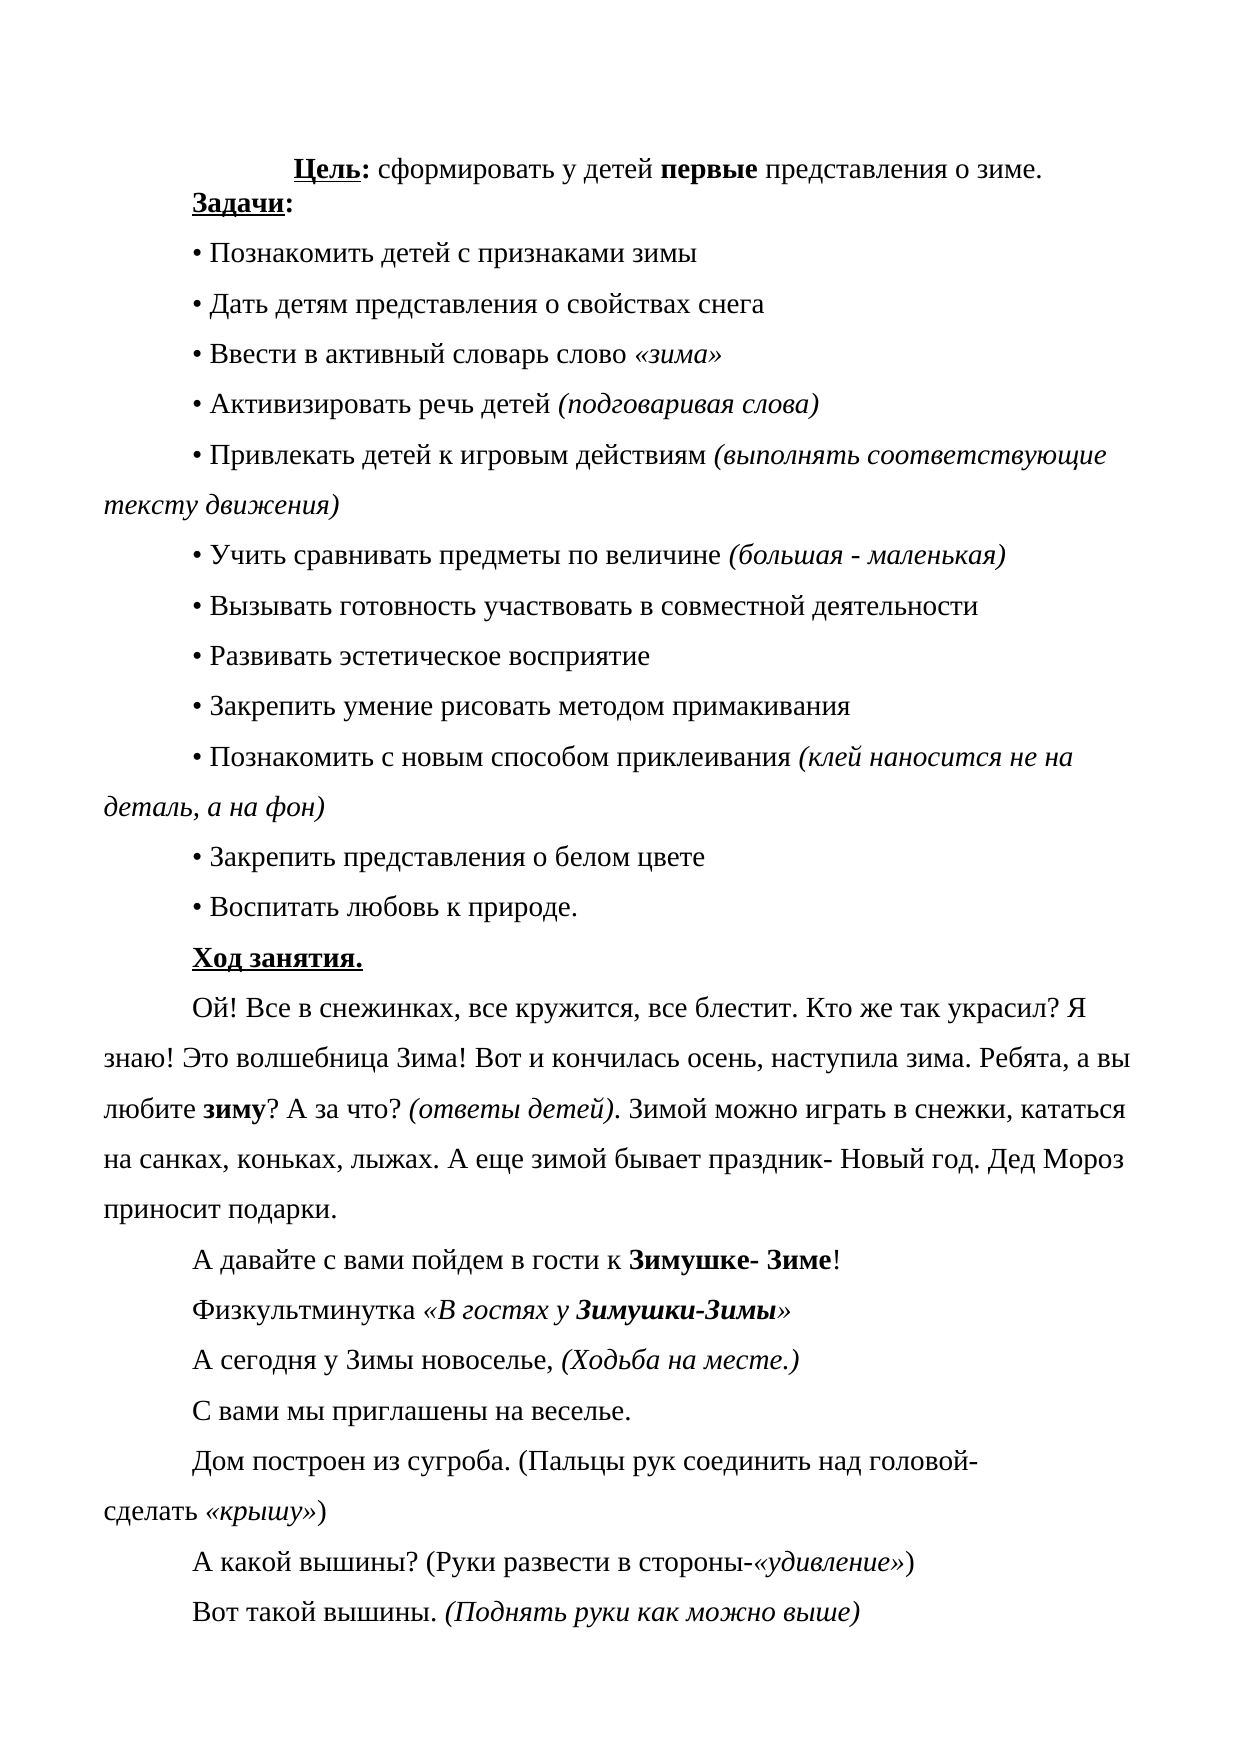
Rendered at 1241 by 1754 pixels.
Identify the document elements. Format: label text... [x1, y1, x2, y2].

text Физкультминутка «В гостях у Зимушки-Зимы» [103, 1292, 1152, 1326]
text Ой! Все в снежинках, все кружится, все блестит. Кто же так украсил? Я знаю! Это волшебница Зима! Вот и кончилась осень, наступила зима. Ребята, а вы любите зиму? А за что? (ответы детей). Зимой можно играть в снежки, кататься на санках, коньках, лыжах. А еще зимой бывает праздник- Новый год. Дед Мороз приносит подарки. [103, 990, 1152, 1225]
text • Познакомить детей с признаками зимы [103, 236, 1152, 269]
text Задачи: [103, 185, 1152, 219]
text • Привлекать детей к игровым действиям (выполнять соответствующие тексту движения) [103, 437, 1152, 521]
text А давайте с вами пойдем в гости к Зимушке- Зиме! [103, 1242, 1152, 1275]
text • Развивать эстетическое восприятие [103, 638, 1152, 672]
text Вот такой вышины. (Поднять руки как можно выше) [103, 1594, 1152, 1627]
text • Вызывать готовность участвовать в совместной деятельности [103, 588, 1152, 621]
text • Ввести в активный словарь слово «зима» [103, 336, 1152, 370]
text А какой вышины? (Руки развести в стороны-«удивление») [103, 1544, 1152, 1577]
text Цель: сформировать у детей первые представления о зиме. [177, 152, 1152, 185]
text • Учить сравнивать предметы по величине (большая - маленькая) [103, 537, 1152, 571]
text С вами мы приглашены на веселье. [103, 1393, 1152, 1426]
text А сегодня у Зимы новоселье, (Ходьба на месте.) [103, 1342, 1152, 1376]
text • Закрепить представления о белом цвете [103, 839, 1152, 873]
text • Познакомить с новым способом приклеивания (клей наносится не на деталь, а на фон) [103, 739, 1152, 822]
text • Воспитать любовь к природе. [103, 889, 1152, 923]
text Дом построен из сугроба. (Пальцы рук соединить над головой-сделать «крышу») [103, 1443, 1152, 1527]
text • Закрепить умение рисовать методом примакивания [103, 688, 1152, 722]
text • Дать детям представления о свойствах снега [103, 286, 1152, 319]
text Ход занятия. [103, 940, 1152, 973]
text • Активизировать речь детей (подговаривая слова) [103, 386, 1152, 420]
